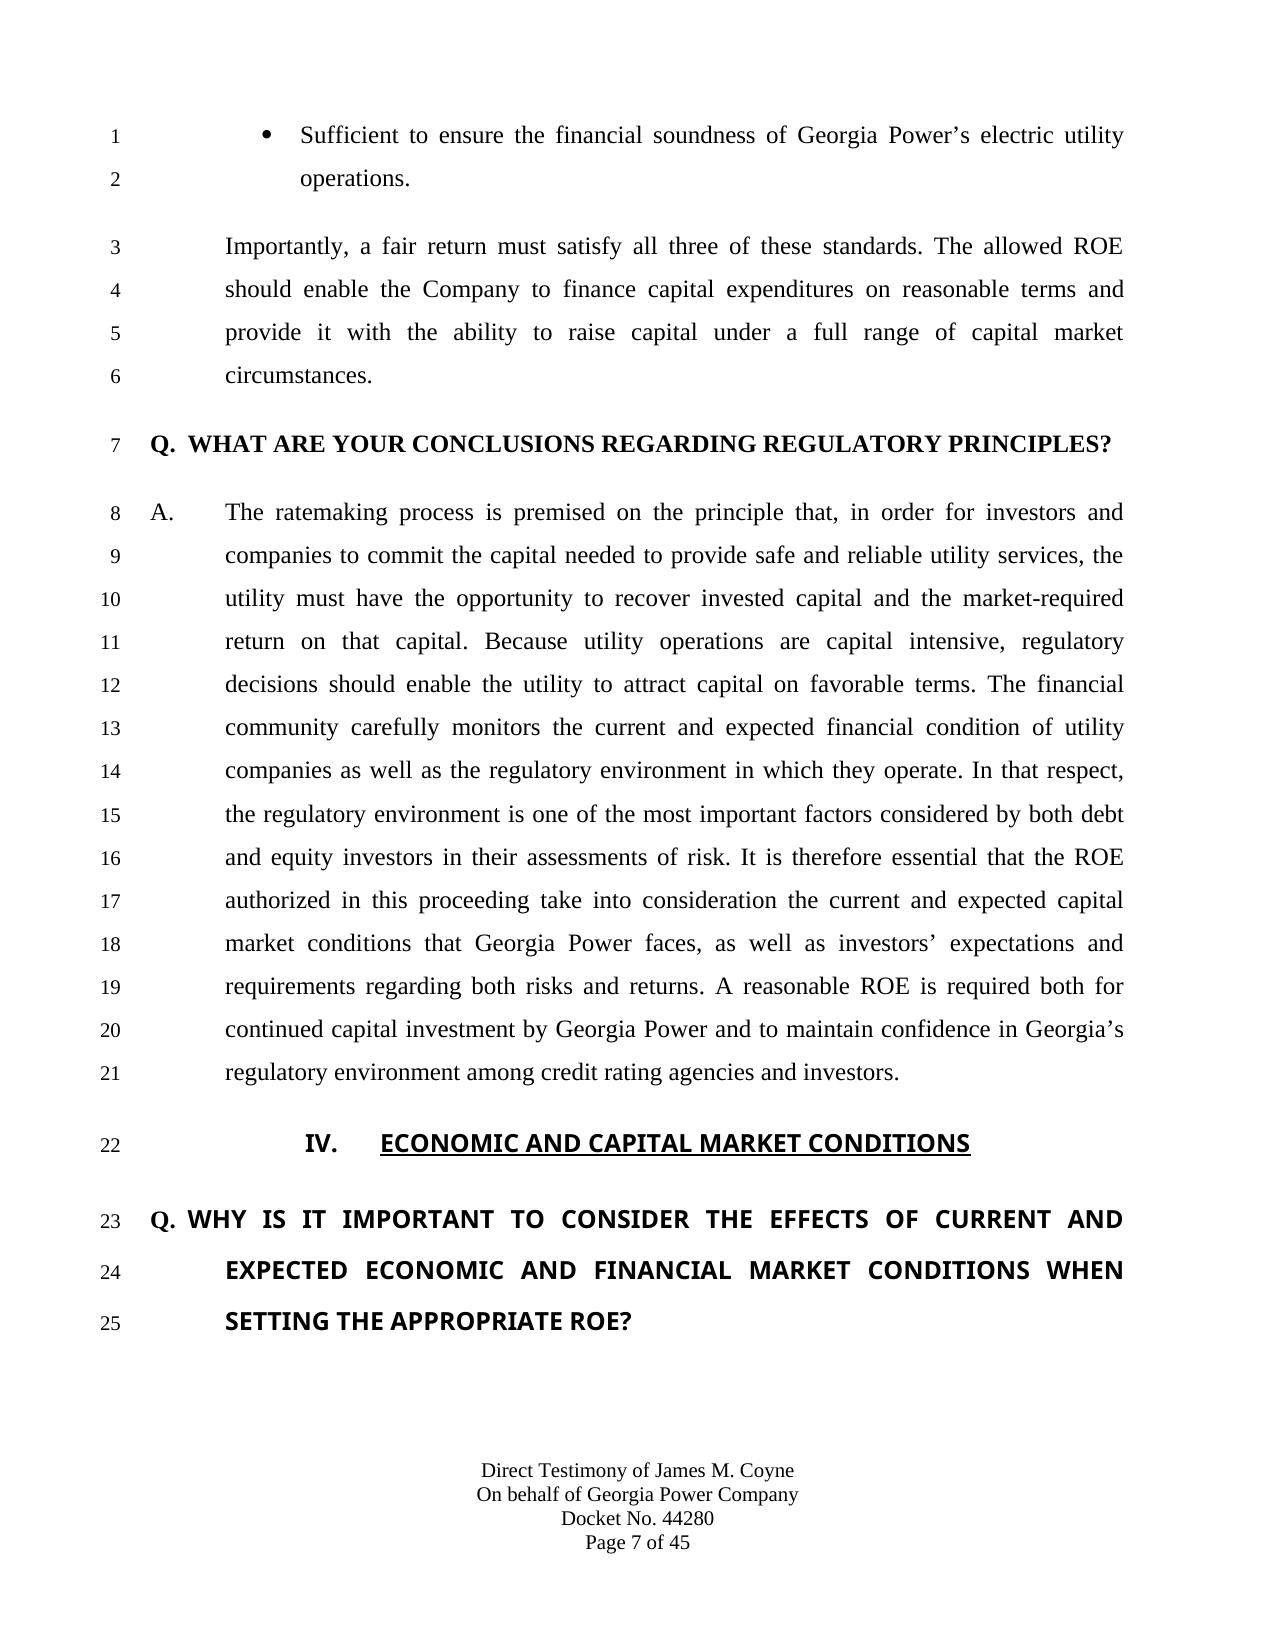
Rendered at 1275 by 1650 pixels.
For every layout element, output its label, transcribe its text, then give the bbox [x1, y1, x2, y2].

list What are your conclusions regarding regulatory principles? [150, 429, 1125, 457]
text The ratemaking process is premised on the principle that, in order for investors and companies to commit the capital needed to provide safe and reliable utility services, the utility must have the opportunity to recover invested capital and the market-required return on that capital. Because utility operations are capital intensive, regulatory decisions should enable the utility to attract capital on favorable terms. The financial community carefully monitors the current and expected financial condition of utility companies as well as the regulatory environment in which they operate. In that respect, the regulatory environment is one of the most important factors considered by both debt and equity investors in their assessments of risk. It is therefore essential that the ROE authorized in this proceeding take into consideration the current and expected capital market conditions that Georgia Power faces, as well as investors’ expectations and requirements regarding both risks and returns. A reasonable ROE is required both for continued capital investment by Georgia Power and to maintain confidence in Georgia’s regulatory environment among credit rating agencies and investors. [150, 497, 1125, 1086]
list Why is it important to consider the effects of current and expected economic and financial market conditions when setting the appropriate ROE? [150, 1202, 1125, 1338]
subtitle ECONOMIC AND CAPITAL MARKET CONDITIONS [150, 1126, 1125, 1160]
text Sufficient to ensure the financial soundness of Georgia Power’s electric utility operations. [262, 120, 1125, 192]
text Importantly, a fair return must satisfy all three of these standards. The allowed ROE should enable the Company to finance capital expenditures on reasonable terms and provide it with the ability to raise capital under a full range of capital market circumstances. [225, 231, 1125, 389]
